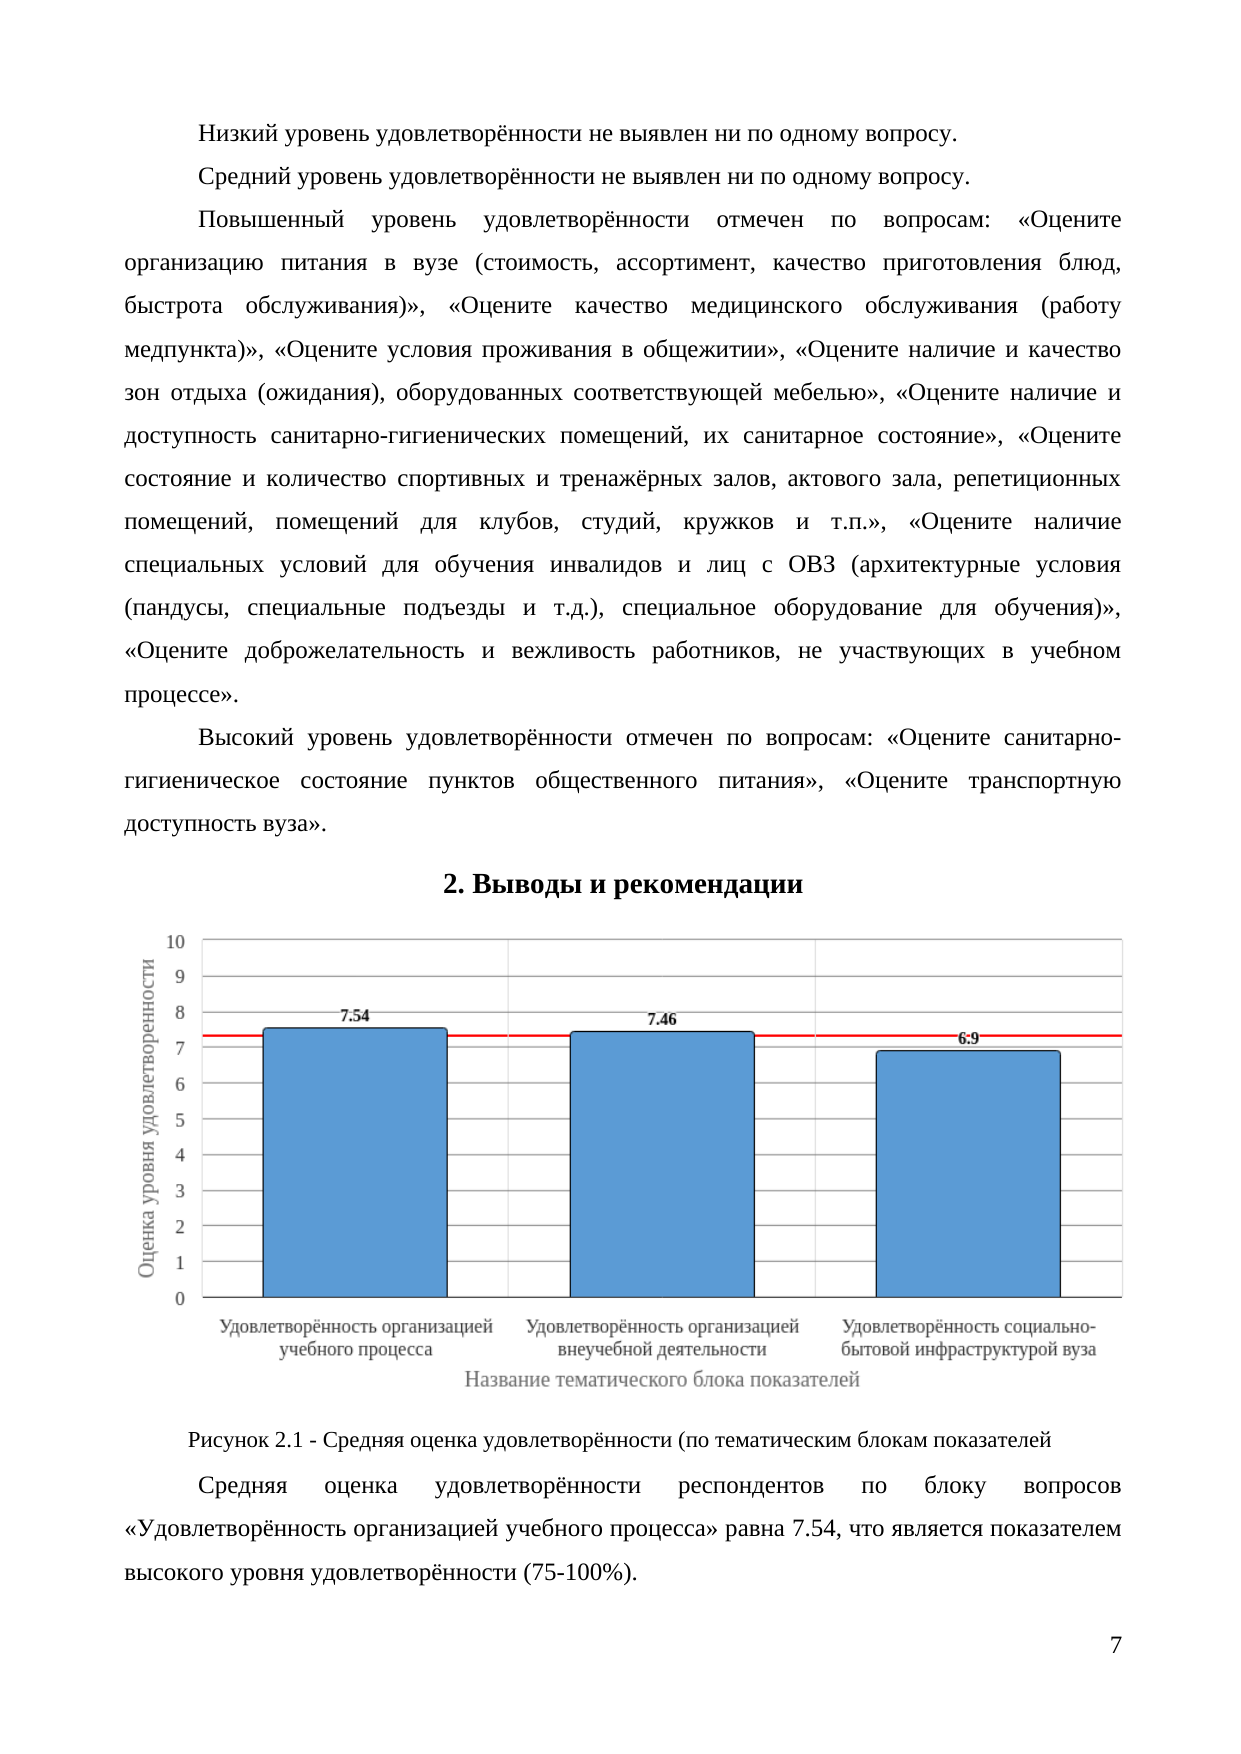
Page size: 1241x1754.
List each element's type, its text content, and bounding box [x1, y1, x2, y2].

picture [118, 928, 1134, 1407]
text Высокий уровень удовлетворённости отмечен по вопросам: «Оцените санитарно-гигиеническое состояние пунктов общественного питания», «Оцените транспортную доступность вуза». [124, 722, 1122, 837]
text Рисунок 2.1 - Средняя оценка удовлетворённости (по тематическим блокам показателей [118, 1426, 1122, 1452]
text Средняя оценка удовлетворённости респондентов по блоку вопросов «Удовлетворённость организацией учебного процесса» равна 7.54, что является показателем высокого уровня удовлетворённости (75-100%). [124, 1470, 1122, 1585]
text Повышенный уровень удовлетворённости отмечен по вопросам: «Оцените организацию питания в вузе (стоимость, ассортимент, качество приготовления блюд, быстрота обслуживания)», «Оцените качество медицинского обслуживания (работу медпункта)», «Оцените условия проживания в общежитии», «Оцените наличие и качество зон отдыха (ожидания), оборудованных соответствующей мебелью», «Оцените наличие и доступность санитарно-гигиенических помещений, их санитарное состояние», «Оцените состояние и количество спортивных и тренажёрных залов, актового зала, репетиционных помещений, помещений для клубов, студий, кружков и т.п.», «Оцените наличие специальных условий для обучения инвалидов и лиц с ОВЗ (архитектурные условия (пандусы, специальные подъезды и т.д.), специальное оборудование для обучения)», «Оцените доброжелательность и вежливость работников, не участвующих в учебном процессе». [124, 204, 1122, 707]
subtitle 2. Выводы и рекомендации [124, 866, 1122, 899]
text Низкий уровень удовлетворённости не выявлен ни по одному вопросу. [124, 118, 1122, 147]
text Средний уровень удовлетворённости не выявлен ни по одному вопросу. [124, 161, 1122, 190]
